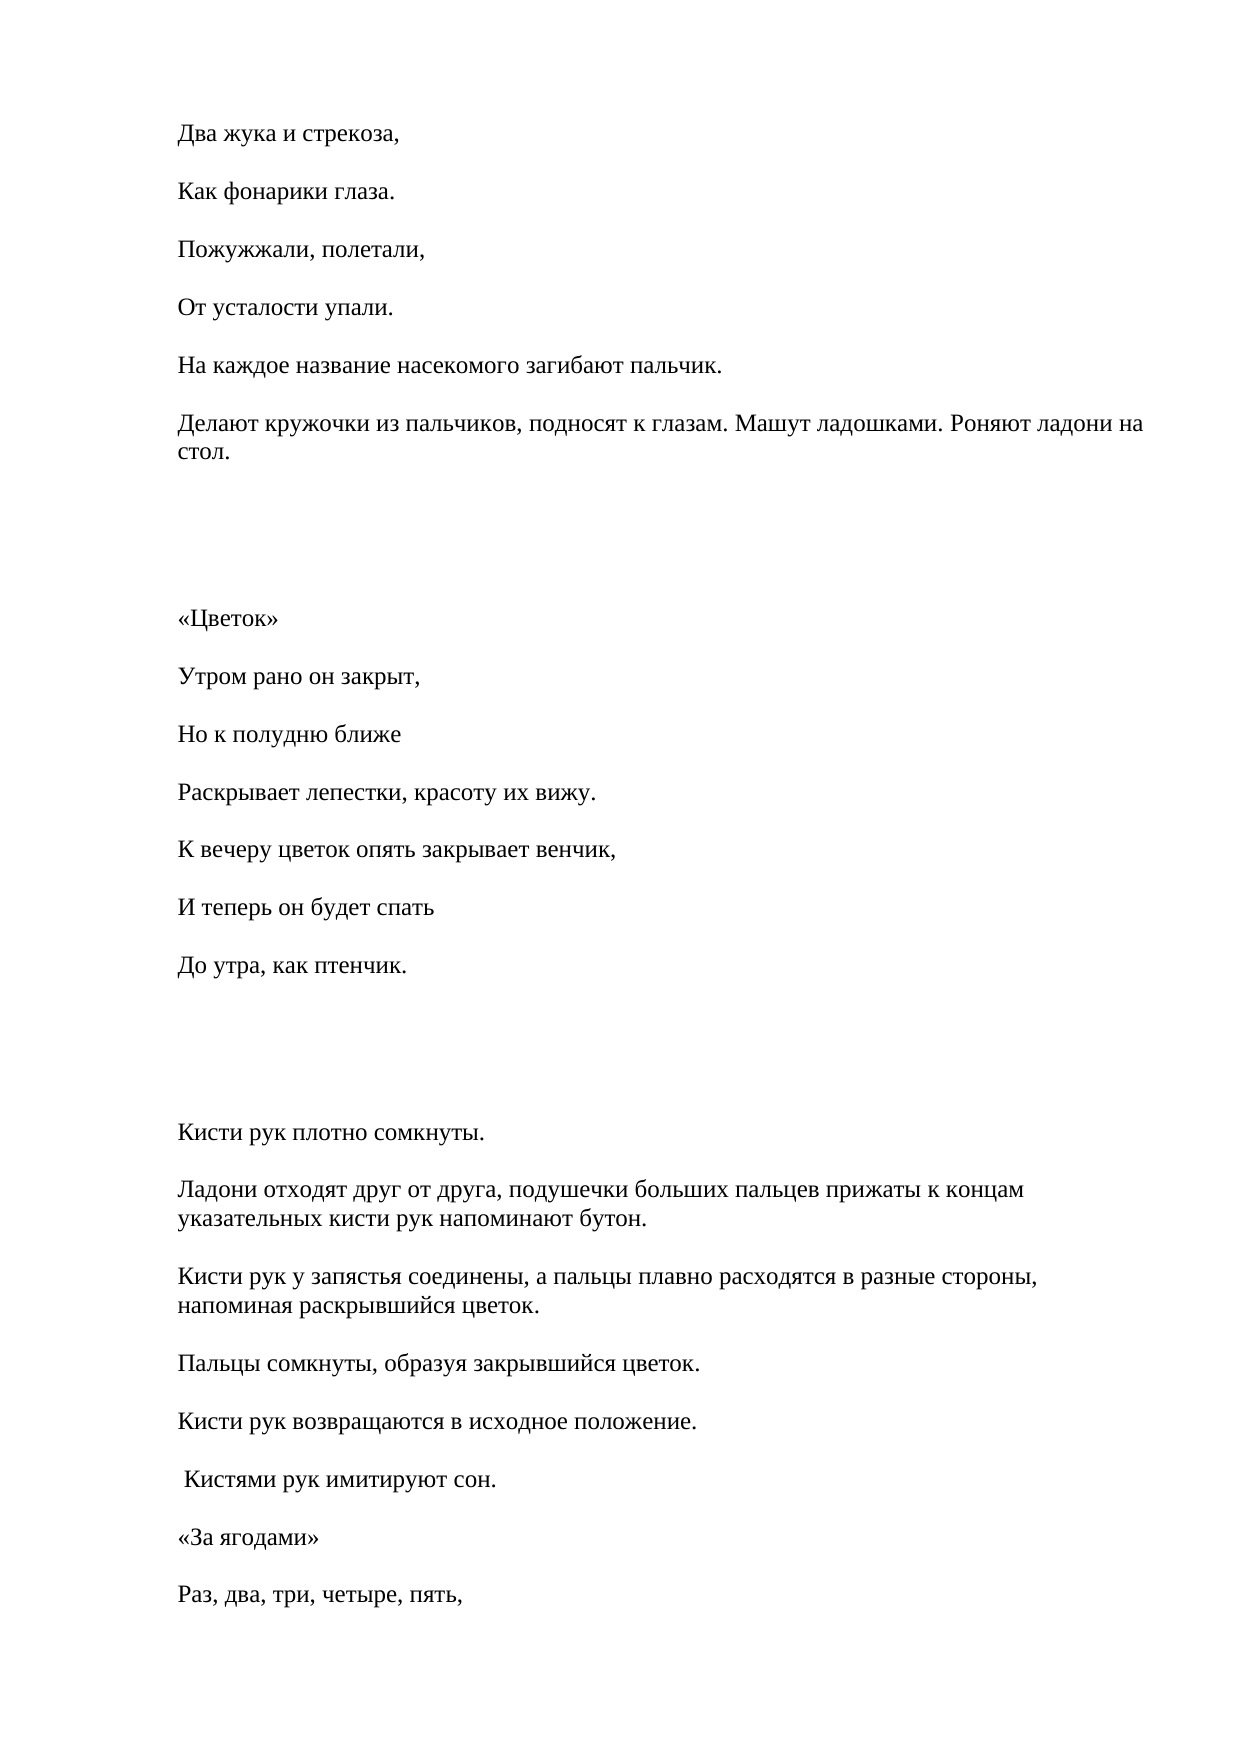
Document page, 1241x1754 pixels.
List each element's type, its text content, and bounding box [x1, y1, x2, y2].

text Ладони отходят друг от друга, подушечки больших пальцев прижаты к концам указательных кисти рук напоминают бутон. [177, 1174, 1152, 1232]
text Кисти рук плотно сомкнуты. [177, 1117, 1152, 1145]
text Кисти рук у запястья соединены, а пальцы плавно расходятся в разные стороны, напоминая раскрывшийся цветок. [177, 1261, 1152, 1319]
text Кистями рук имитируют сон. [177, 1464, 1152, 1492]
text Утром рано он закрыт, [177, 661, 1152, 689]
text Раз, два, три, четыре, пять, [177, 1579, 1152, 1608]
text Раскрывает лепестки, красоту их вижу. [177, 777, 1152, 805]
text Как фонарики глаза. [177, 176, 1152, 205]
text От усталости упали. [177, 292, 1152, 321]
text Два жука и стрекоза, [177, 118, 1152, 147]
text Пожужжали, полетали, [177, 234, 1152, 263]
text Но к полудню ближе [177, 719, 1152, 747]
text «За ягодами» [177, 1522, 1152, 1550]
text К вечеру цветок опять закрывает венчик, [177, 834, 1152, 863]
text До утра, как птенчик. [177, 950, 1152, 979]
text Пальцы сомкнуты, образуя закрывшийся цветок. [177, 1348, 1152, 1377]
text «Цветок» [177, 603, 1152, 632]
text На каждое название насекомого загибают пальчик. [177, 350, 1152, 378]
text И теперь он будет спать [177, 892, 1152, 921]
text Делают кружочки из пальчиков, подносят к глазам. Машут ладошками. Роняют ладони на стол. [177, 408, 1152, 465]
text Кисти рук возвращаются в исходное положение. [177, 1406, 1152, 1434]
